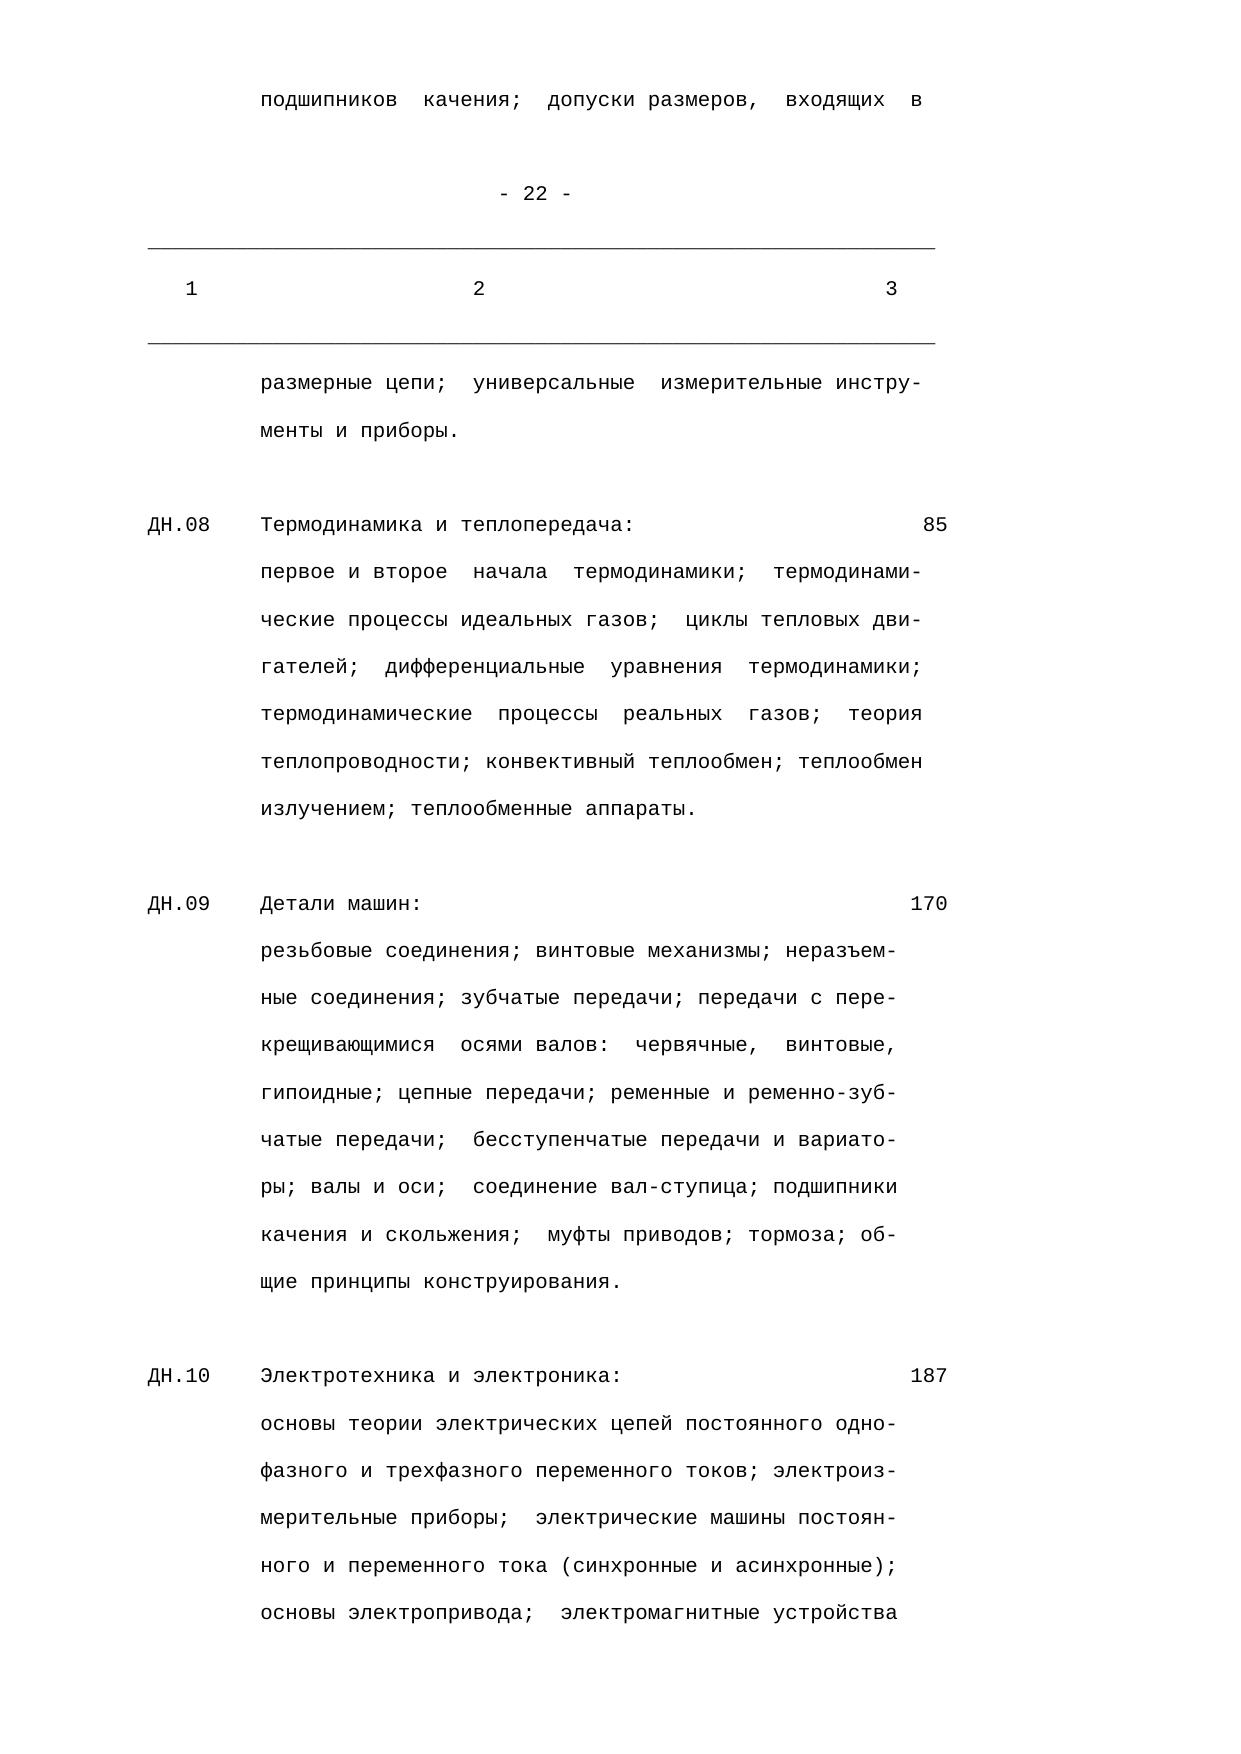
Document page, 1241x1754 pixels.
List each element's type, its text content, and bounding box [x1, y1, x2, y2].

text фазного и трехфазного переменного токов; электроиз- [148, 1460, 1152, 1484]
text _______________________________________________________________ [148, 231, 1152, 254]
text менты и приборы. [148, 420, 1152, 443]
text гателей; дифференциальные уравнения термодинамики; [148, 656, 1152, 680]
text _______________________________________________________________ [148, 325, 1152, 349]
text основы электропривода; электромагнитные устройства [148, 1602, 1152, 1626]
text ного и переменного тока (синхронные и асинхронные); [148, 1555, 1152, 1578]
text крещивающимися осями валов: червячные, винтовые, [148, 1034, 1152, 1058]
text размерные цепи; универсальные измерительные инстру- [148, 372, 1152, 396]
text ДН.10 Электротехника и электроника: 187 [148, 1366, 1152, 1389]
text ДН.08 Термодинамика и теплопередача: 85 [148, 514, 1152, 538]
text резьбовые соединения; винтовые механизмы; неразъем- [148, 940, 1152, 963]
text излучением; теплообменные аппараты. [148, 798, 1152, 822]
text качения и скольжения; муфты приводов; тормоза; об- [148, 1224, 1152, 1247]
text основы теории электрических цепей постоянного одно- [148, 1413, 1152, 1436]
text чатые передачи; бесступенчатые передачи и вариато- [148, 1129, 1152, 1153]
text ческие процессы идеальных газов; циклы тепловых дви- [148, 609, 1152, 632]
text щие принципы конструирования. [148, 1271, 1152, 1294]
text мерительные приборы; электрические машины постоян- [148, 1507, 1152, 1531]
text подшипников качения; допуски размеров, входящих в [148, 89, 1152, 112]
text термодинамические процессы реальных газов; теория [148, 703, 1152, 727]
text гипоидные; цепные передачи; ременные и ременно-зуб- [148, 1082, 1152, 1105]
text теплопроводности; конвективный теплообмен; теплообмен [148, 751, 1152, 774]
text 1 2 3 [148, 278, 1152, 301]
text первое и второе начала термодинамики; термодинами- [148, 562, 1152, 585]
text ные соединения; зубчатые передачи; передачи с пере- [148, 987, 1152, 1011]
text ры; валы и оси; соединение вал-ступица; подшипники [148, 1176, 1152, 1200]
text ДН.09 Детали машин: 170 [148, 893, 1152, 916]
text - 22 - [148, 183, 1152, 207]
